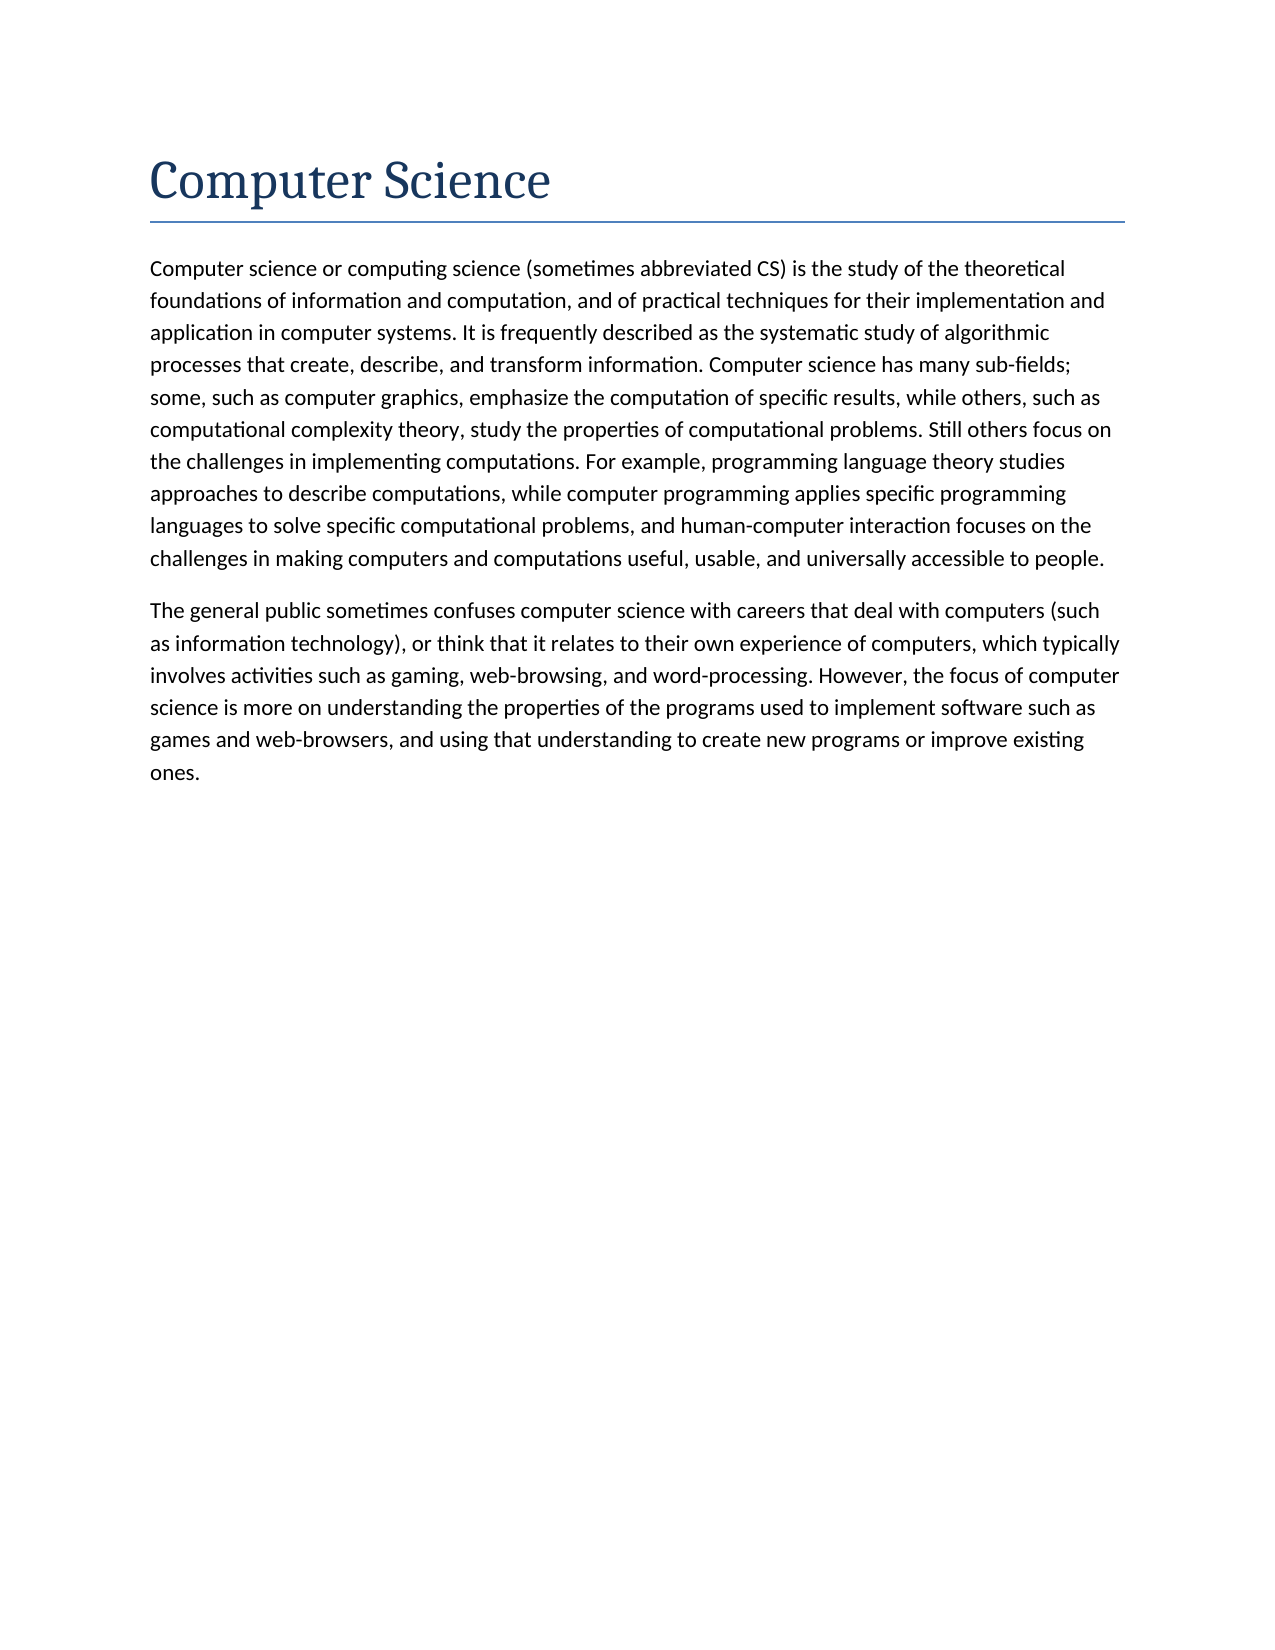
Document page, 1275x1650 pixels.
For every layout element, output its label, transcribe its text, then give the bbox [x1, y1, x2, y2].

text Computer science or computing science (sometimes abbreviated CS) is the study of the theoretical foundations of information and computation, and of practical techniques for their implementation and application in computer systems. It is frequently described as the systematic study of algorithmic processes that create, describe, and transform information. Computer science has many sub-fields; some, such as computer graphics, emphasize the computation of specific results, while others, such as computational complexity theory, study the properties of computational problems. Still others focus on the challenges in implementing computations. For example, programming language theory studies approaches to describe computations, while computer programming applies specific programming languages to solve specific computational problems, and human-computer interaction focuses on the challenges in making computers and computations useful, usable, and universally accessible to people. [150, 254, 1125, 572]
title Computer Science [150, 150, 1125, 221]
text The general public sometimes confuses computer science with careers that deal with computers (such as information technology), or think that it relates to their own experience of computers, which typically involves activities such as gaming, web-browsing, and word-processing. However, the focus of computer science is more on understanding the properties of the programs used to implement software such as games and web-browsers, and using that understanding to create new programs or improve existing ones. [150, 597, 1125, 786]
